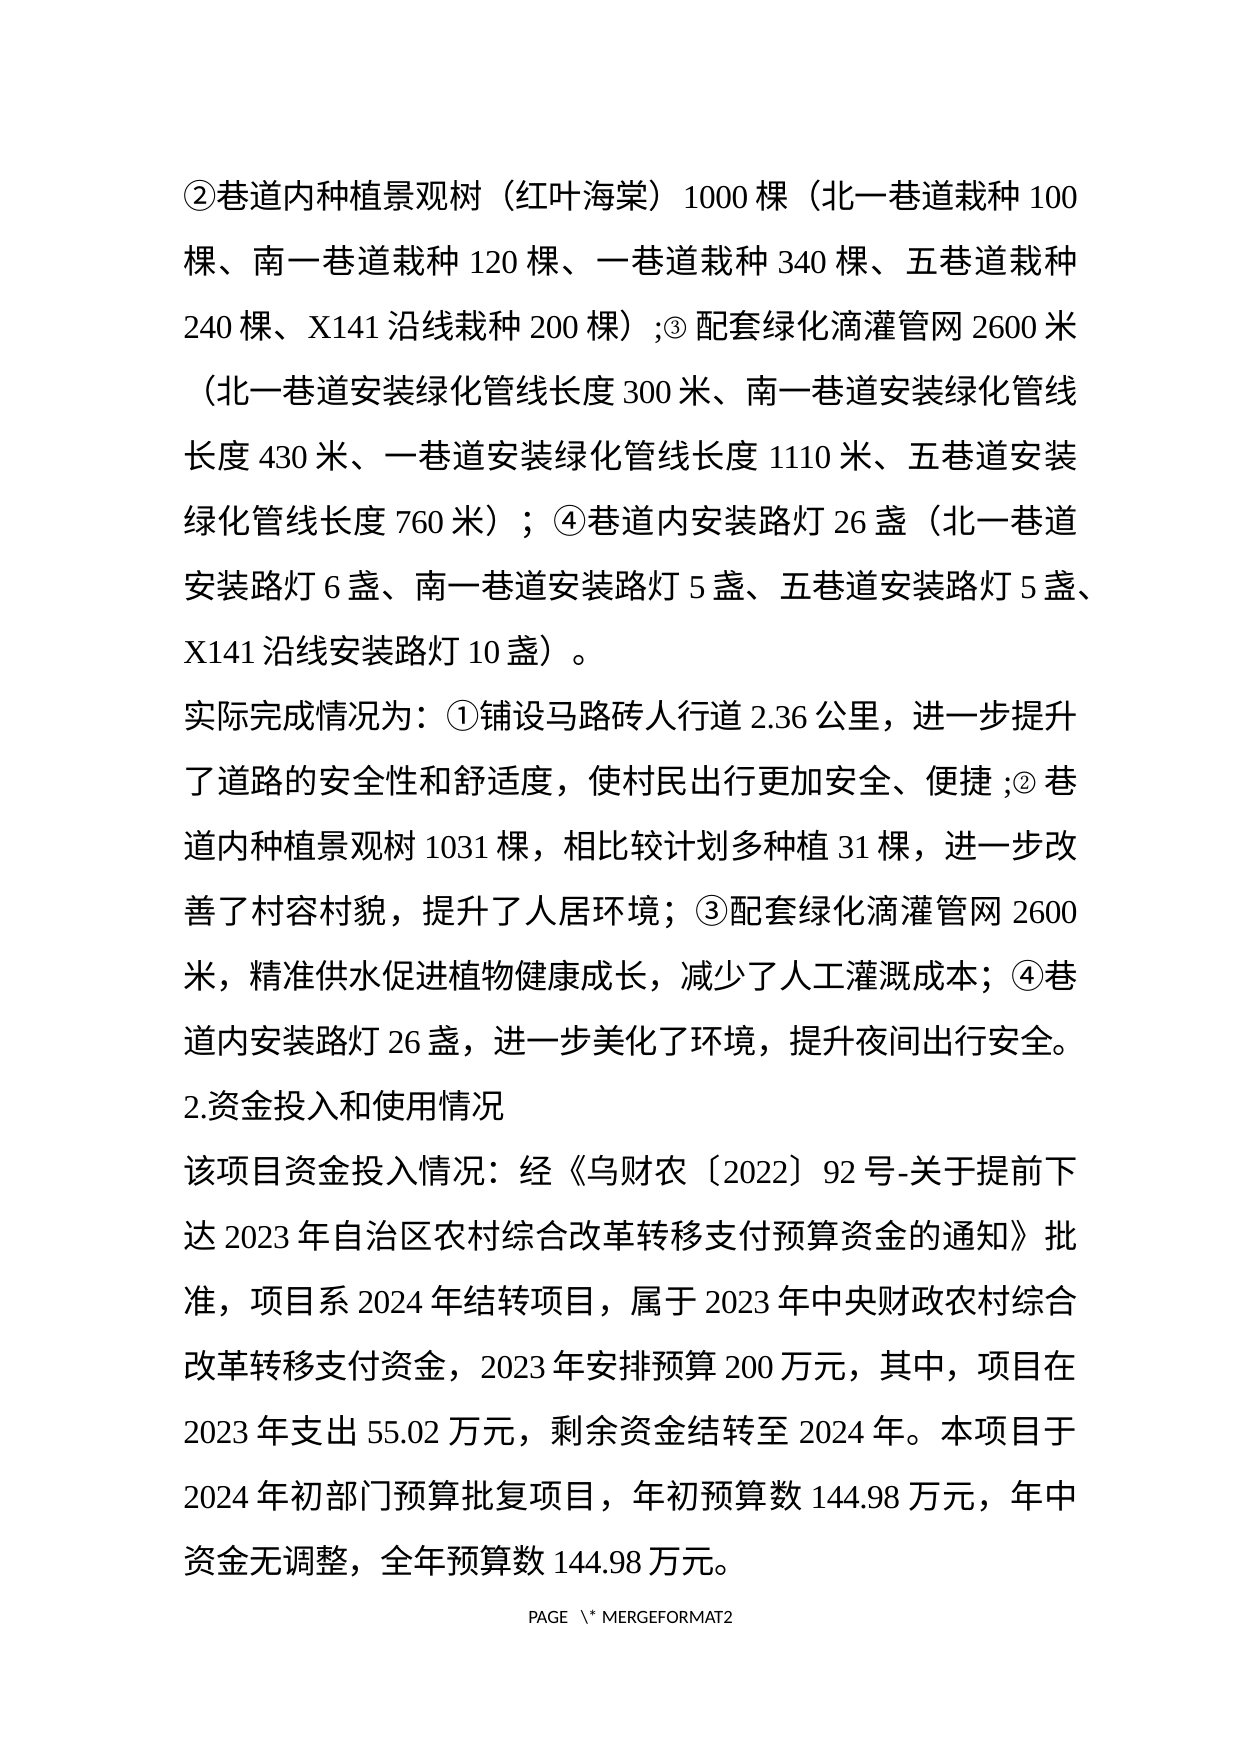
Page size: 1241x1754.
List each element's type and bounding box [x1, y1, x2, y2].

text [183, 162, 1078, 1592]
